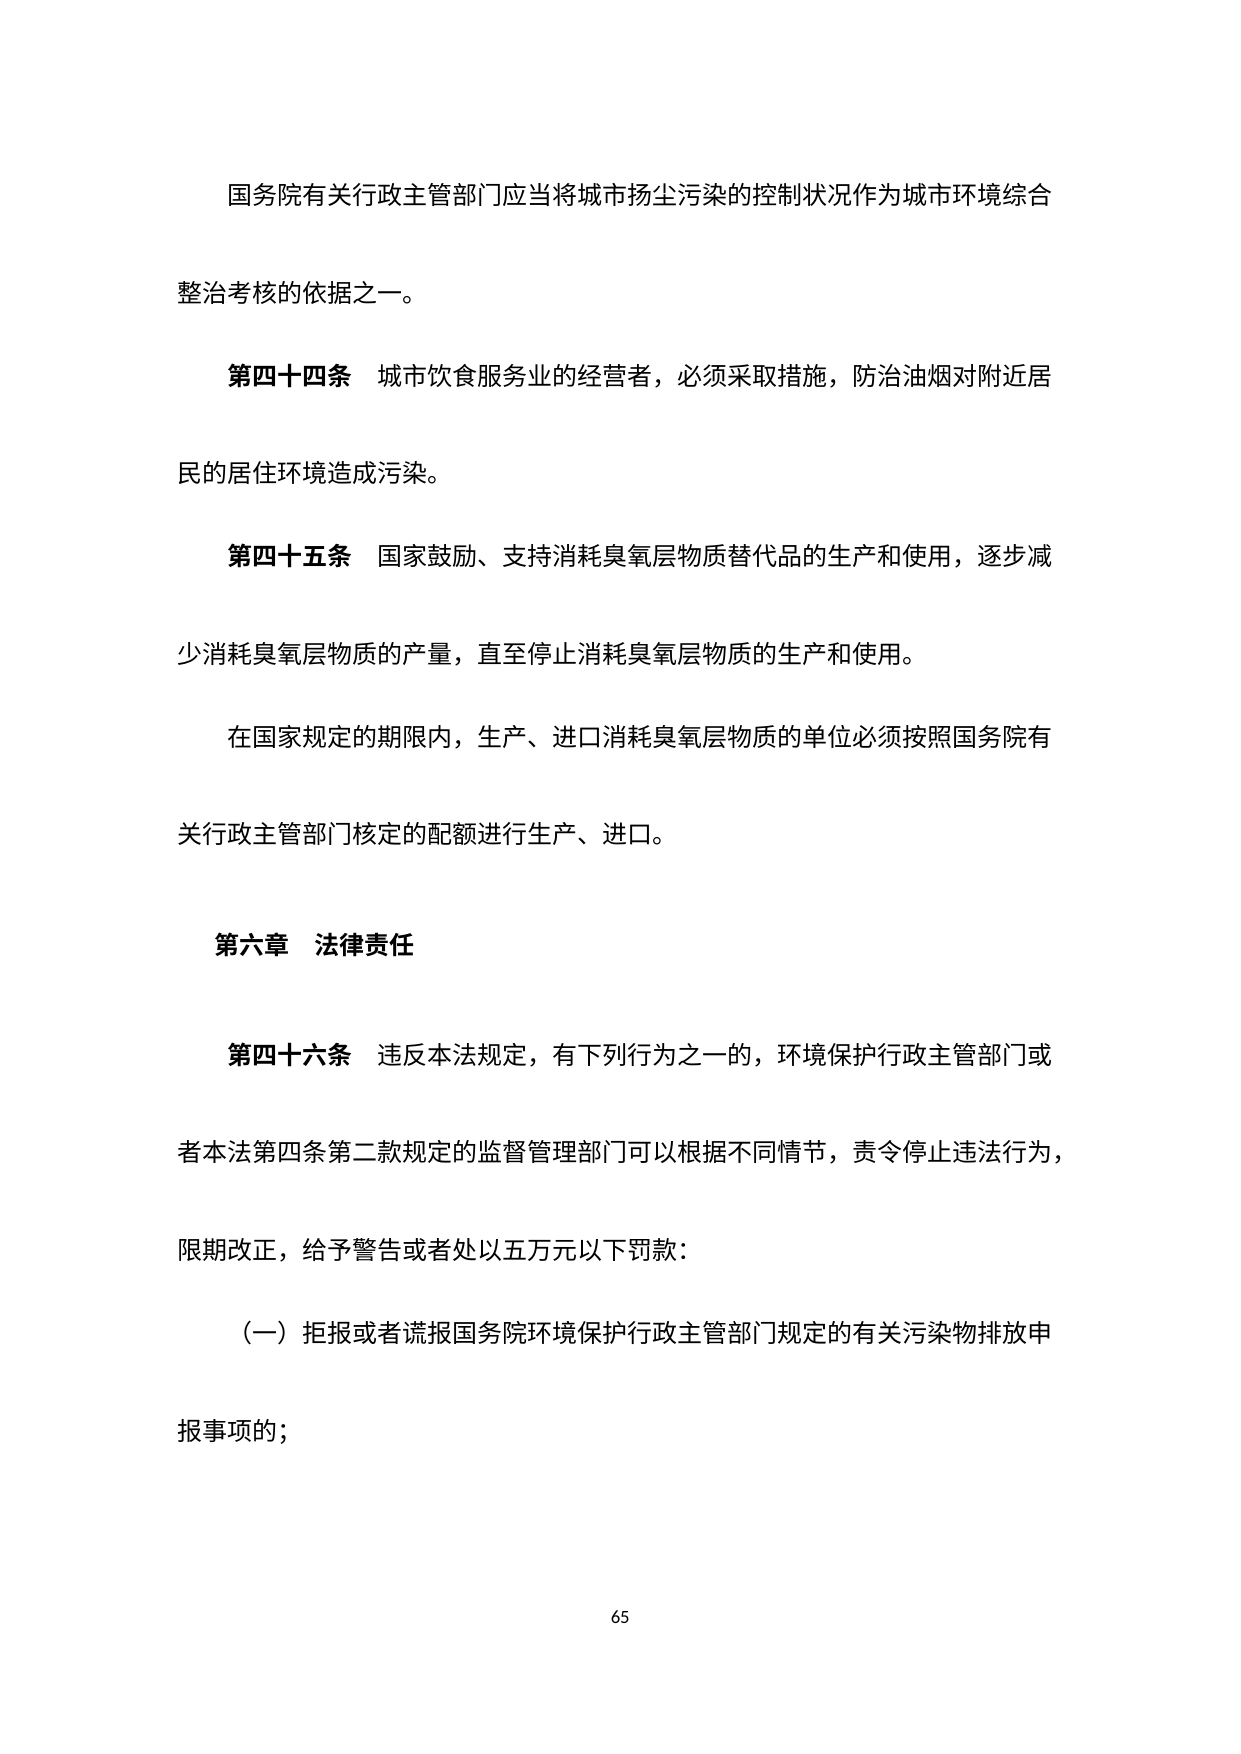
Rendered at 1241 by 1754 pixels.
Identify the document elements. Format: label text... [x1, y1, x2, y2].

text 在国家规定的期限内，生产、进口消耗臭氧层物质的单位必须按照国务院有关行政主管部门核定的配额进行生产、进口。 [177, 703, 1063, 866]
text （一）拒报或者谎报国务院环境保护行政主管部门规定的有关污染物排放申报事项的； [177, 1299, 1063, 1462]
text 第四十五条 国家鼓励、支持消耗臭氧层物质替代品的生产和使用，逐步减少消耗臭氧层物质的产量，直至停止消耗臭氧层物质的生产和使用。 [177, 522, 1063, 685]
text 第四十四条 城市饮食服务业的经营者，必须采取措施，防治油烟对附近居民的居住环境造成污染。 [177, 342, 1063, 504]
subtitle 第六章 法律责任 [177, 911, 1063, 976]
text 国务院有关行政主管部门应当将城市扬尘污染的控制状况作为城市环境综合整治考核的依据之一。 [177, 161, 1063, 324]
text 第四十六条 违反本法规定，有下列行为之一的，环境保护行政主管部门或者本法第四条第二款规定的监督管理部门可以根据不同情节，责令停止违法行为，限期改正，给予警告或者处以五万元以下罚款： [177, 1021, 1063, 1281]
